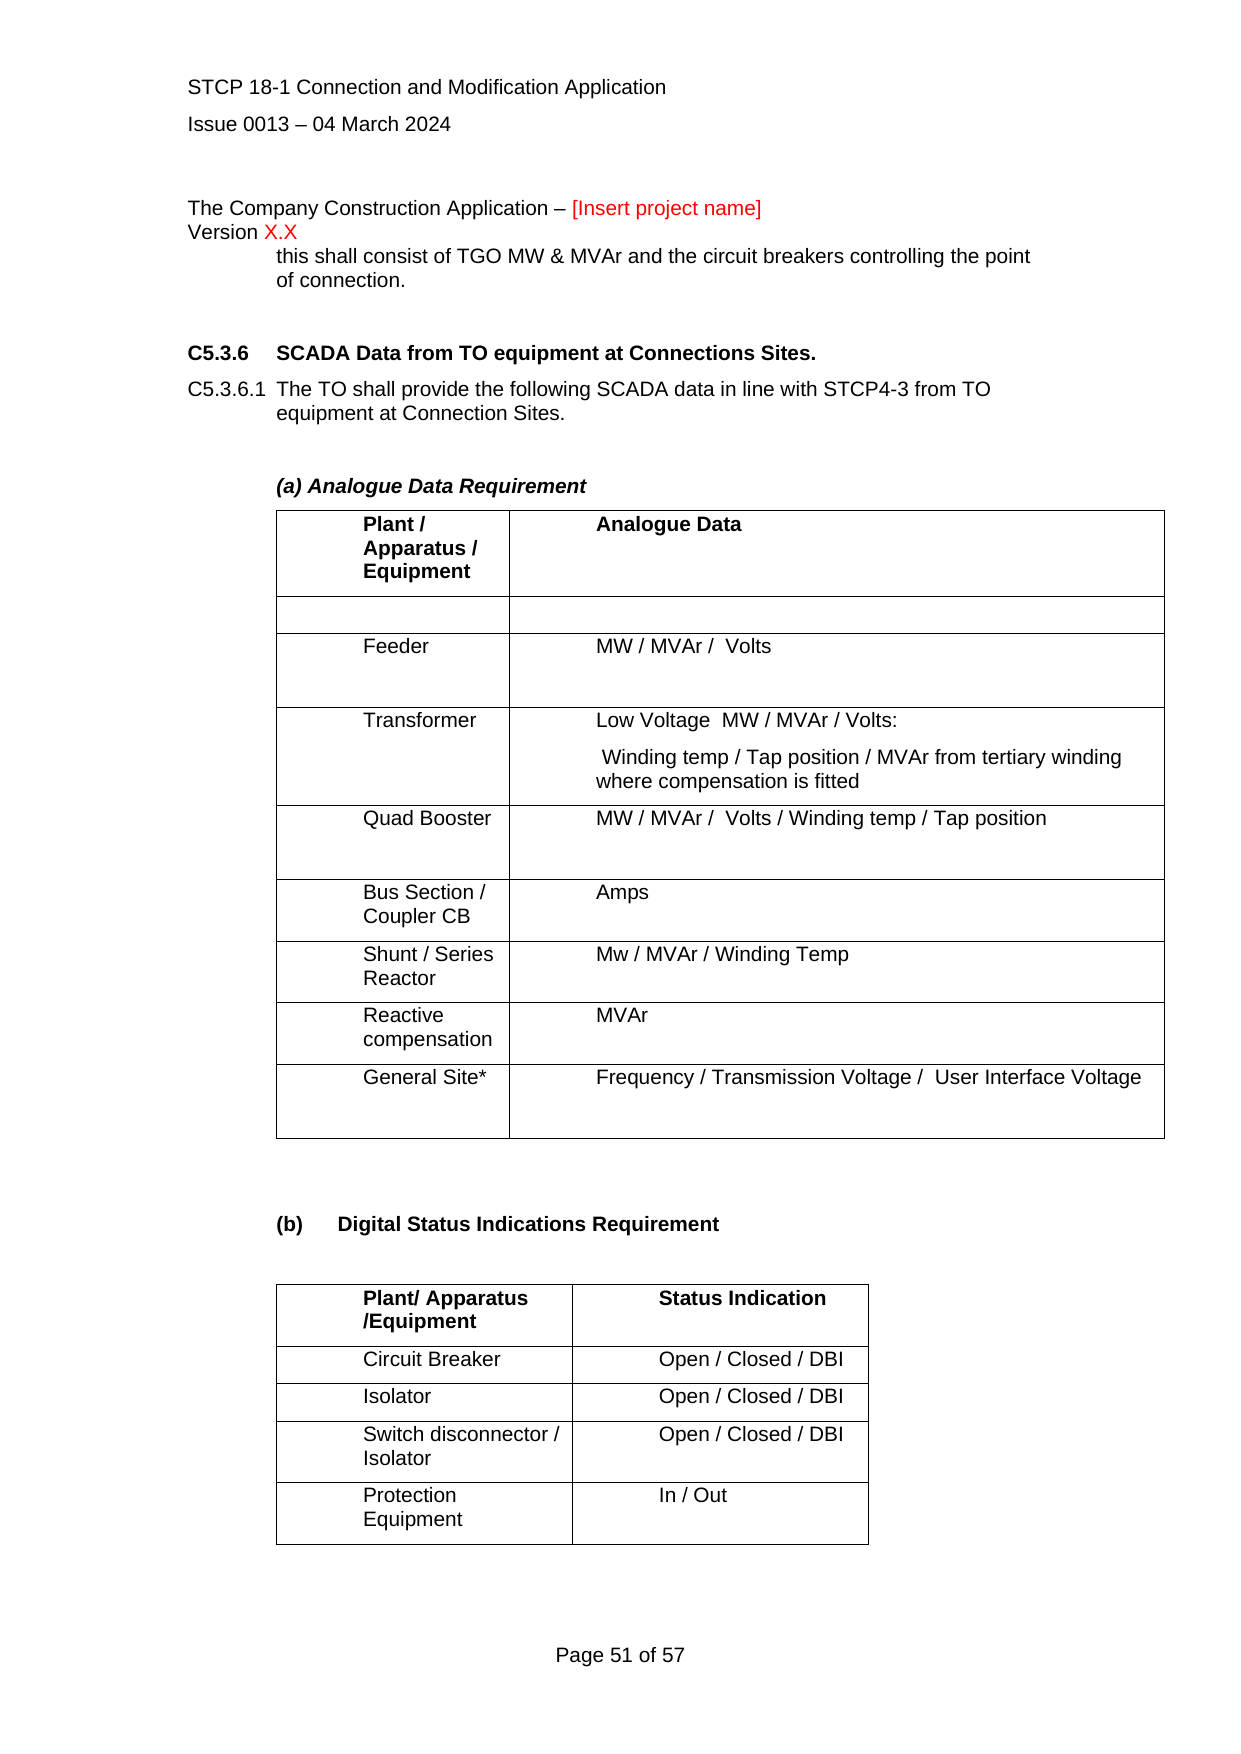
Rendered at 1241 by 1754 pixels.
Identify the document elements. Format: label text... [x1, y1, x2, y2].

table_cell [510, 597, 1164, 633]
table_cell Frequency / Transmission Voltage / User Interface Voltage [510, 1065, 1164, 1137]
table_cell Low Voltage MW / MVAr / Volts: Winding temp / Tap position / MVAr from tertiary winding where compensation is fitted [510, 708, 1164, 805]
table_header Plant / Apparatus / Equipment [277, 511, 509, 596]
table_cell Mw / MVAr / Winding Temp [510, 942, 1164, 1002]
table_cell MW / MVAr / Volts / Winding temp / Tap position [510, 806, 1164, 879]
table_header Status Indication [573, 1285, 868, 1346]
text C5.3.6.1 The TO shall provide the following SCADA data in line with STCP4-3 from TO equipment at Connection Sites. [187, 377, 1053, 425]
table_cell In / Out [573, 1483, 868, 1544]
table_header Plant/ Apparatus /Equipment [277, 1285, 572, 1346]
table_cell Switch disconnector / Isolator [277, 1422, 572, 1482]
table_cell Isolator [277, 1384, 572, 1421]
table_cell General Site* [277, 1065, 509, 1137]
table_cell [277, 597, 509, 633]
table_cell Quad Booster [277, 806, 509, 879]
table_cell Open / Closed / DBI [573, 1422, 868, 1482]
text (a) Analogue Data Requirement [276, 474, 1053, 498]
table_cell Feeder [277, 634, 509, 707]
table_cell MW / MVAr / Volts [510, 634, 1164, 707]
text (b) Digital Status Indications Requirement [276, 1211, 1053, 1235]
text C5.3.6 SCADA Data from TO equipment at Connections Sites. [187, 341, 1053, 364]
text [187, 244, 1053, 292]
table_cell Circuit Breaker [277, 1347, 572, 1383]
table_cell Bus Section / Coupler CB [277, 880, 509, 941]
table_cell Shunt / Series Reactor [277, 942, 509, 1002]
table_header Analogue Data [510, 511, 1164, 596]
table_cell Amps [510, 880, 1164, 941]
table_cell Open / Closed / DBI [573, 1384, 868, 1421]
table_cell Transformer [277, 708, 509, 805]
table_cell MVAr [510, 1003, 1164, 1063]
table_cell Open / Closed / DBI [573, 1347, 868, 1383]
table_cell Reactive compensation [277, 1003, 509, 1063]
table_cell Protection Equipment [277, 1483, 572, 1544]
